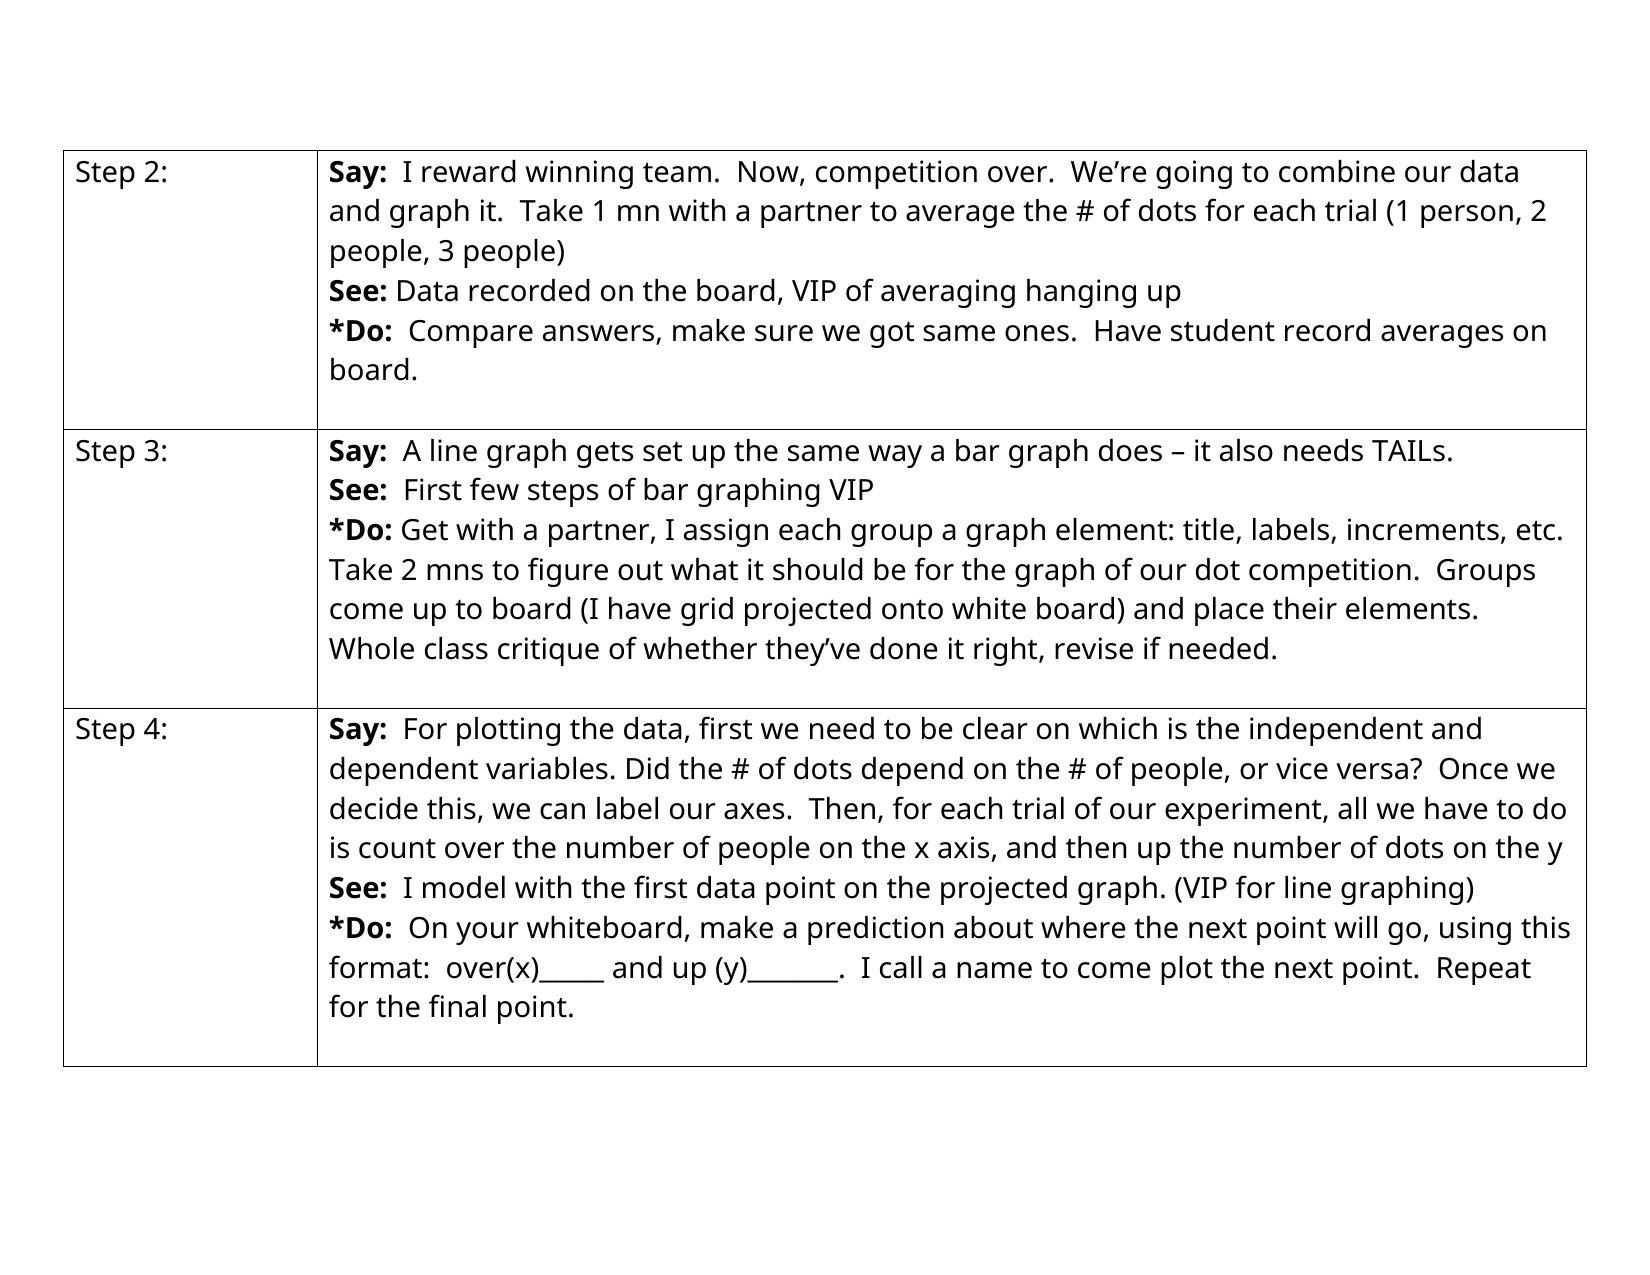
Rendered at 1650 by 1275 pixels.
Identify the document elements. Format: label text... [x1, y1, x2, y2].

table_cell Say: A line graph gets set up the same way a bar graph does – it also needs TAILs. See: First few steps of bar graphing VIP *Do: Get with a partner, I assign each group a graph element: title, labels, increments, etc. Take 2 mns to figure out what it should be for the graph of our dot competition. Groups come up to board (I have grid projected onto white board) and place their elements. Whole class critique of whether they’ve done it right, revise if needed. [318, 430, 1586, 708]
table_cell Step 2: [64, 151, 317, 429]
table_cell Step 3: [64, 430, 317, 708]
table_cell Step 4: [64, 709, 317, 1066]
table_cell Say: I reward winning team. Now, competition over. We’re going to combine our data and graph it. Take 1 mn with a partner to average the # of dots for each trial (1 person, 2 people, 3 people) See: Data recorded on the board, VIP of averaging hanging up *Do: Compare answers, make sure we got same ones. Have student record averages on board. [318, 151, 1586, 429]
table_cell Say: For plotting the data, first we need to be clear on which is the independent and dependent variables. Did the # of dots depend on the # of people, or vice versa? Once we decide this, we can label our axes. Then, for each trial of our experiment, all we have to do is count over the number of people on the x axis, and then up the number of dots on the y See: I model with the first data point on the projected graph. (VIP for line graphing) *Do: On your whiteboard, make a prediction about where the next point will go, using this format: over(x)_____ and up (y)_______. I call a name to come plot the next point. Repeat for the final point. [318, 709, 1586, 1066]
